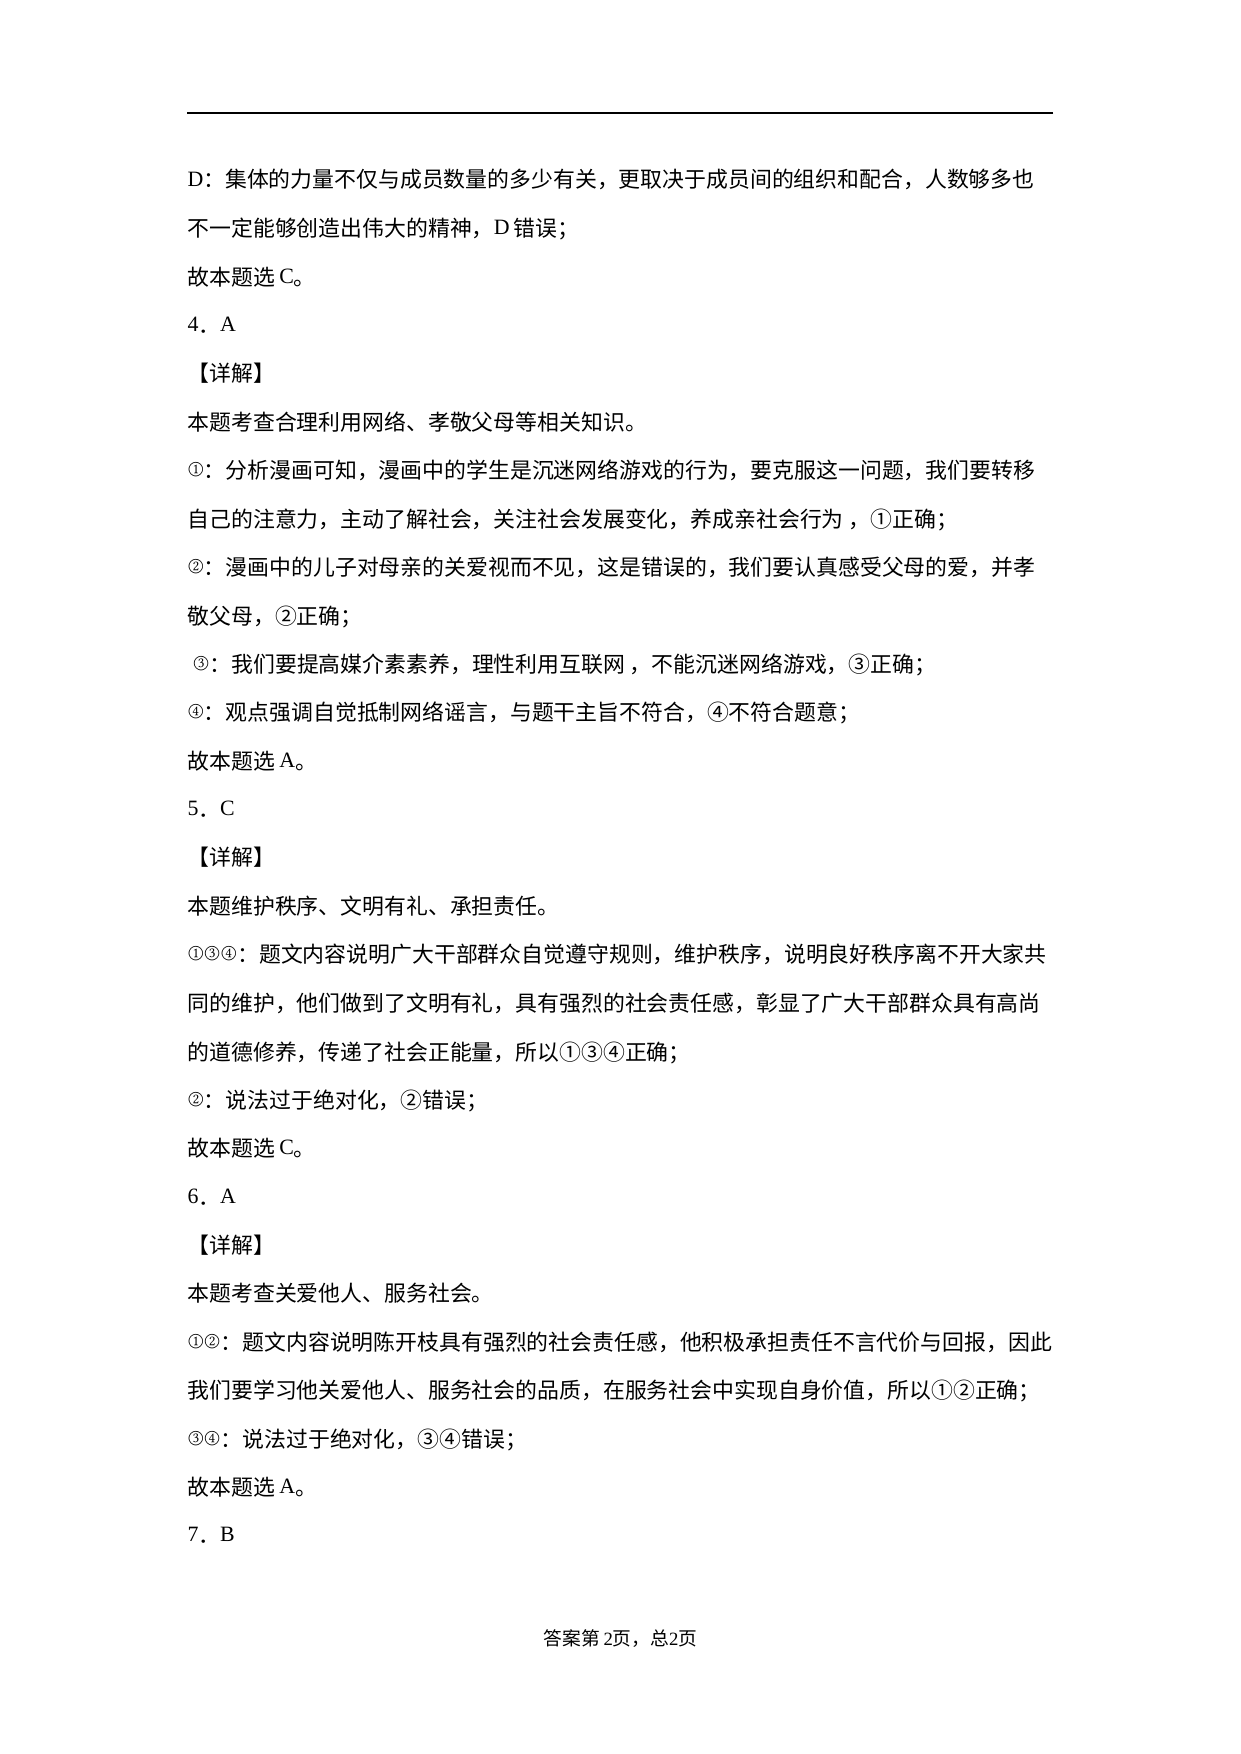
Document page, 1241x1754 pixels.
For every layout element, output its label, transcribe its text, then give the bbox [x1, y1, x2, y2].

text 故本题选C。 [187, 1131, 1053, 1163]
text 本题考查合理利用网络、孝敬父母等相关知识。 [187, 404, 1053, 437]
text 7．B [187, 1518, 1053, 1550]
text 故本题选A。 [187, 1469, 1053, 1502]
text 故本题选A。 [187, 743, 1053, 776]
text ③：我们要提高媒介素素养，理性利用互联网 ，不能沉迷网络游戏，③正确； [187, 647, 1053, 679]
text 【详解】 [187, 1227, 1053, 1260]
text 【详解】 [187, 840, 1053, 872]
text ①②：题文内容说明陈开枝具有强烈的社会责任感，他积极承担责任不言代价与回报，因此我们要学习他关爱他人、服务社会的品质，在服务社会中实现自身价值，所以①②正确； [187, 1324, 1053, 1405]
text 5．C [187, 792, 1053, 824]
text 故本题选C。 [187, 259, 1053, 292]
text 本题维护秩序、文明有礼、承担责任。 [187, 888, 1053, 921]
text 【详解】 [187, 356, 1053, 388]
text 本题考查关爱他人、服务社会。 [187, 1276, 1053, 1308]
text ③④：说法过于绝对化，③④错误； [187, 1421, 1053, 1454]
text 4．A [187, 307, 1053, 340]
text ①③④：题文内容说明广大干部群众自觉遵守规则，维护秩序，说明良好秩序离不开大家共同的维护，他们做到了文明有礼，具有强烈的社会责任感，彰显了广大干部群众具有高尚的道德修养，传递了社会正能量，所以①③④正确； [187, 937, 1053, 1067]
text 6．A [187, 1179, 1053, 1212]
text D：集体的力量不仅与成员数量的多少有关，更取决于成员间的组织和配合，人数够多也不一定能够创造出伟大的精神，D错误； [187, 162, 1053, 243]
text ②：漫画中的儿子对母亲的关爱视而不见，这是错误的，我们要认真感受父母的爱，并孝敬父母，②正确； [187, 549, 1053, 631]
text ②：说法过于绝对化，②错误； [187, 1082, 1053, 1115]
text ①：分析漫画可知，漫画中的学生是沉迷网络游戏的行为，要克服这一问题，我们要转移自己的注意力，主动了解社会，关注社会发展变化，养成亲社会行为 ，①正确； [187, 452, 1053, 534]
text ④：观点强调自觉抵制网络谣言，与题干主旨不符合，④不符合题意； [187, 695, 1053, 727]
